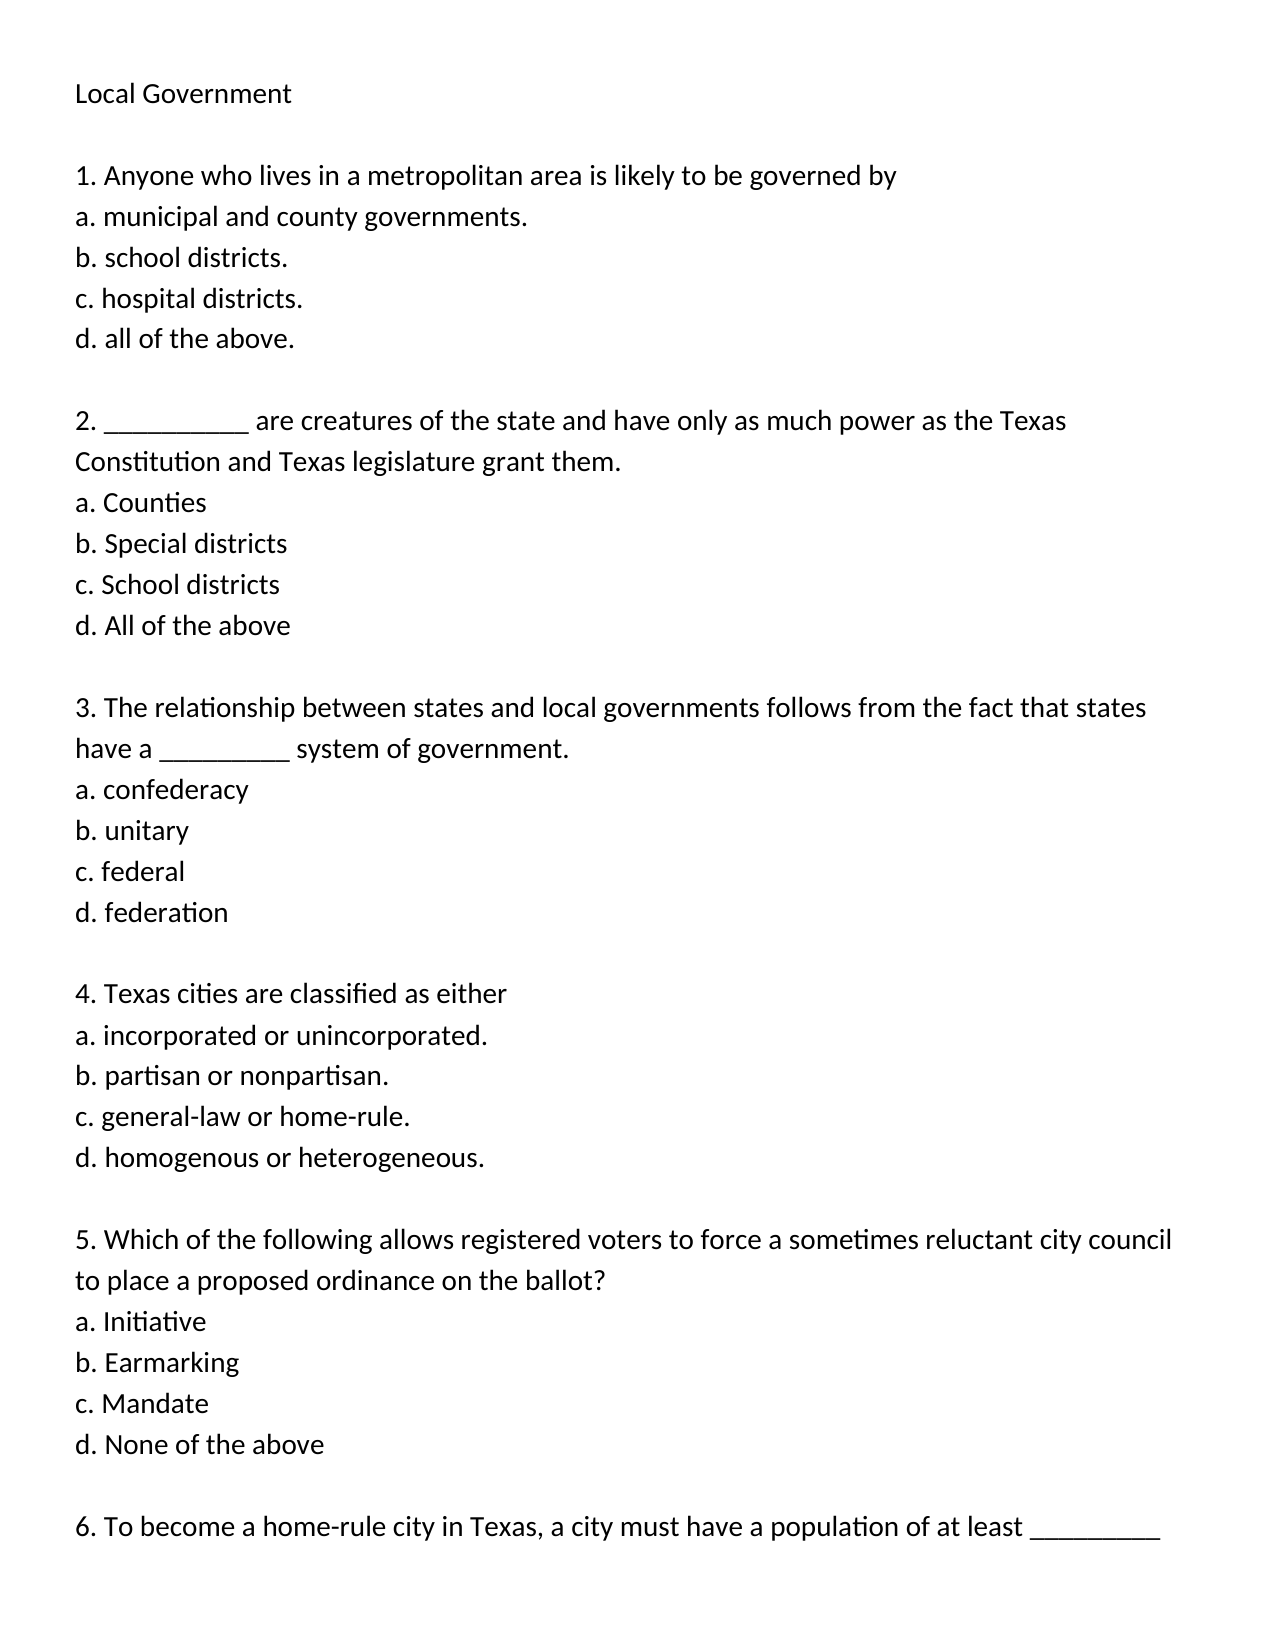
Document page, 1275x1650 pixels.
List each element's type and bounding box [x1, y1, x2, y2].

text [75, 75, 1200, 1543]
